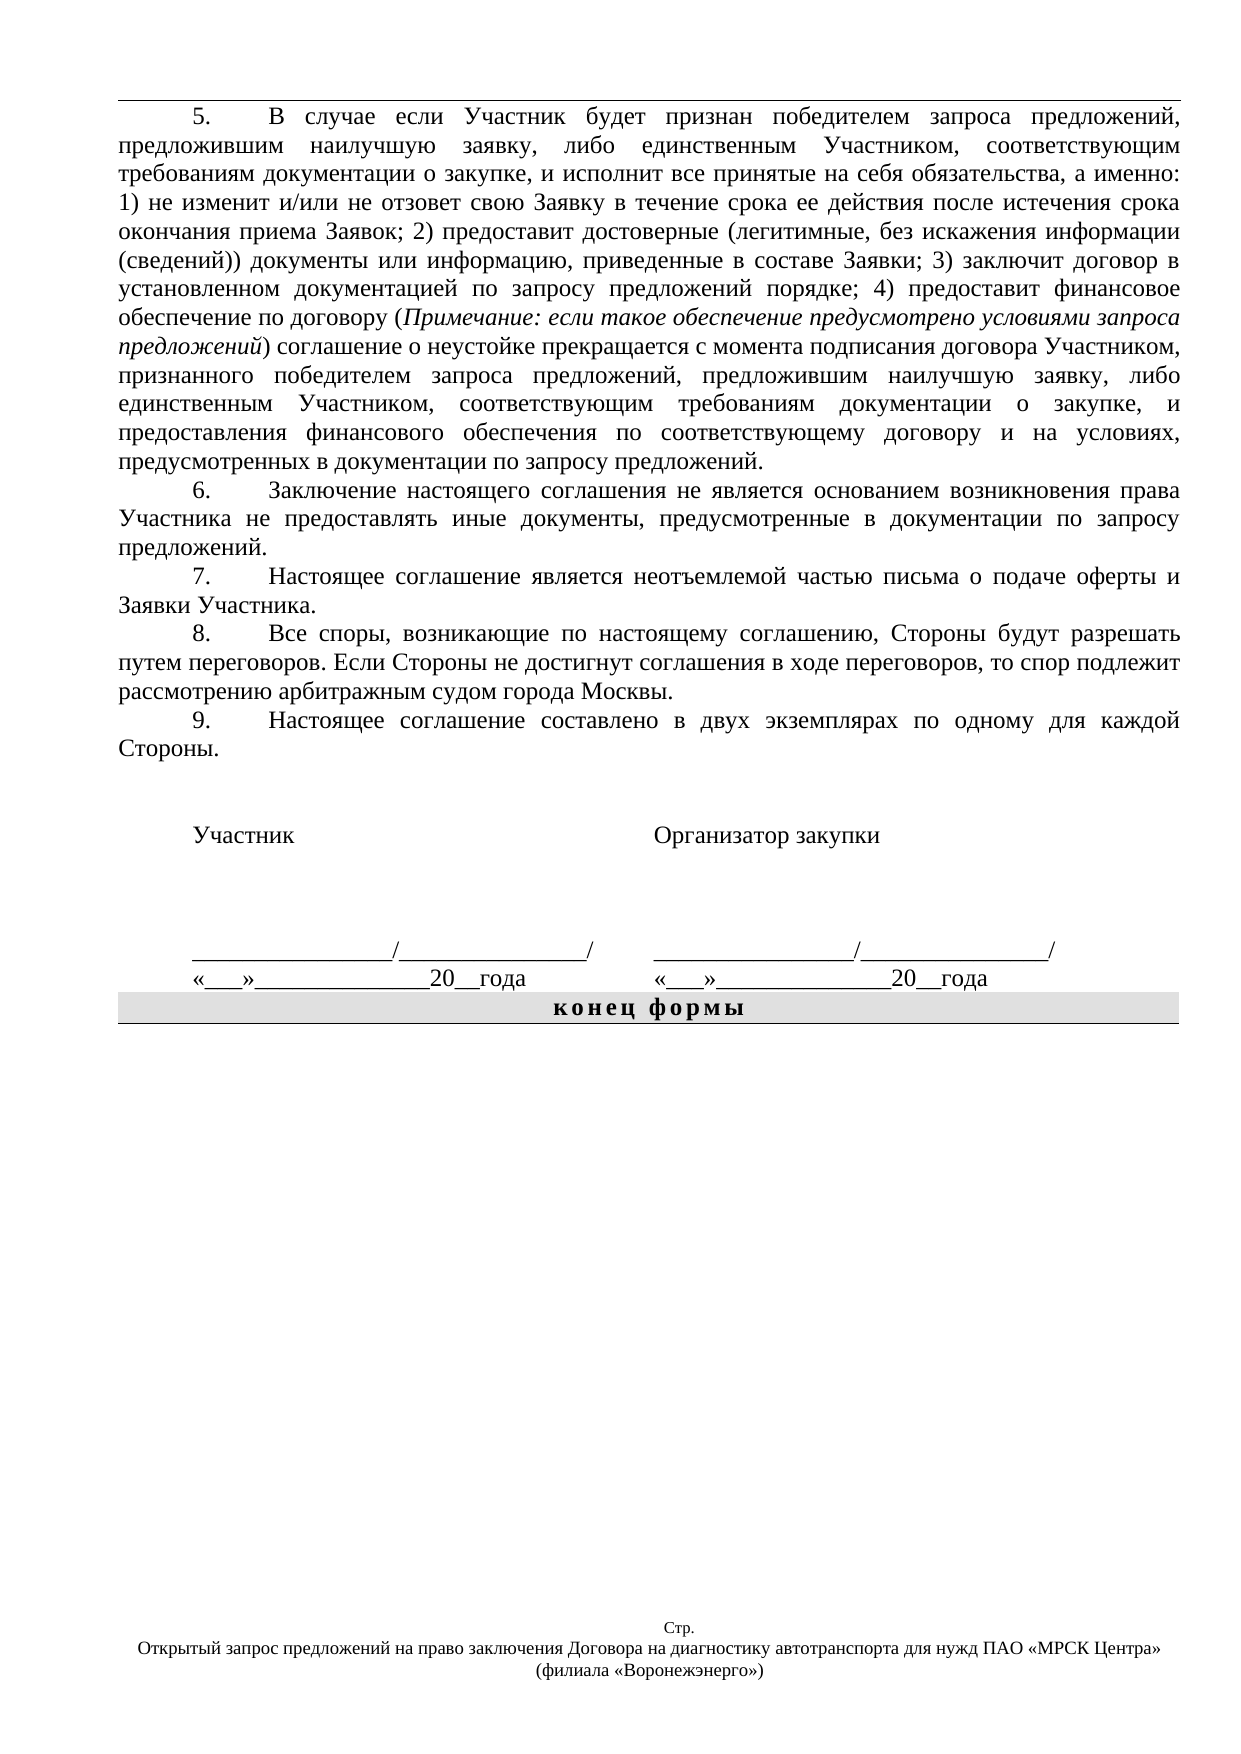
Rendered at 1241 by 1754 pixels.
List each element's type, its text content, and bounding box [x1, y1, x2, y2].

table_cell ________________/_______________/ «___»______________20__года [643, 849, 1104, 992]
list Все споры, возникающие по настоящему соглашению, Стороны будут разрешать путем переговоров. Если Стороны не достигнут соглашения в ходе переговоров, то спор подлежит рассмотрению арбитражным судом города Москвы. [118, 618, 1181, 705]
list В случае если Участник будет признан победителем запроса предложений, предложившим наилучшую заявку, либо единственным Участником, соответствующим требованиям документации о закупке, и исполнит все принятые на себя обязательства, а именно: 1) не изменит и/или не отзовет свою Заявку в течение срока ее действия после истечения срока окончания приема Заявок; 2) предоставит достоверные (легитимные, без искажения информации (сведений)) документы или информацию, приведенные в составе Заявки; 3) заключит договор в установленном документацией по запросу предложений порядке; 4) предоставит финансовое обеспечение по договору (Примечание: если такое обеспечение предусмотрено условиями запроса предложений) соглашение о неустойке прекращается с момента подписания договора Участником, признанного победителем запроса предложений, предложившим наилучшую заявку, либо единственным Участником, соответствующим требованиям документации о закупке, и предоставления финансового обеспечения по соответствующему договору и на условиях, предусмотренных в документации по запросу предложений. [118, 101, 1181, 475]
list Заключение настоящего соглашения не является основанием возникновения права Участника не предоставлять иные документы, предусмотренные в документации по запросу предложений. [118, 475, 1181, 561]
table_header Организатор закупки [643, 820, 1104, 848]
text конец формы [118, 992, 1179, 1023]
list Настоящее соглашение является неотъемлемой частью письма о подаче оферты и Заявки Участника. [118, 561, 1181, 618]
list Настоящее соглашение составлено в двух экземплярах по одному для каждой Стороны. [118, 705, 1181, 762]
table_cell ________________/_______________/ «___»______________20__года [181, 849, 642, 992]
table_header Участник [181, 820, 642, 848]
